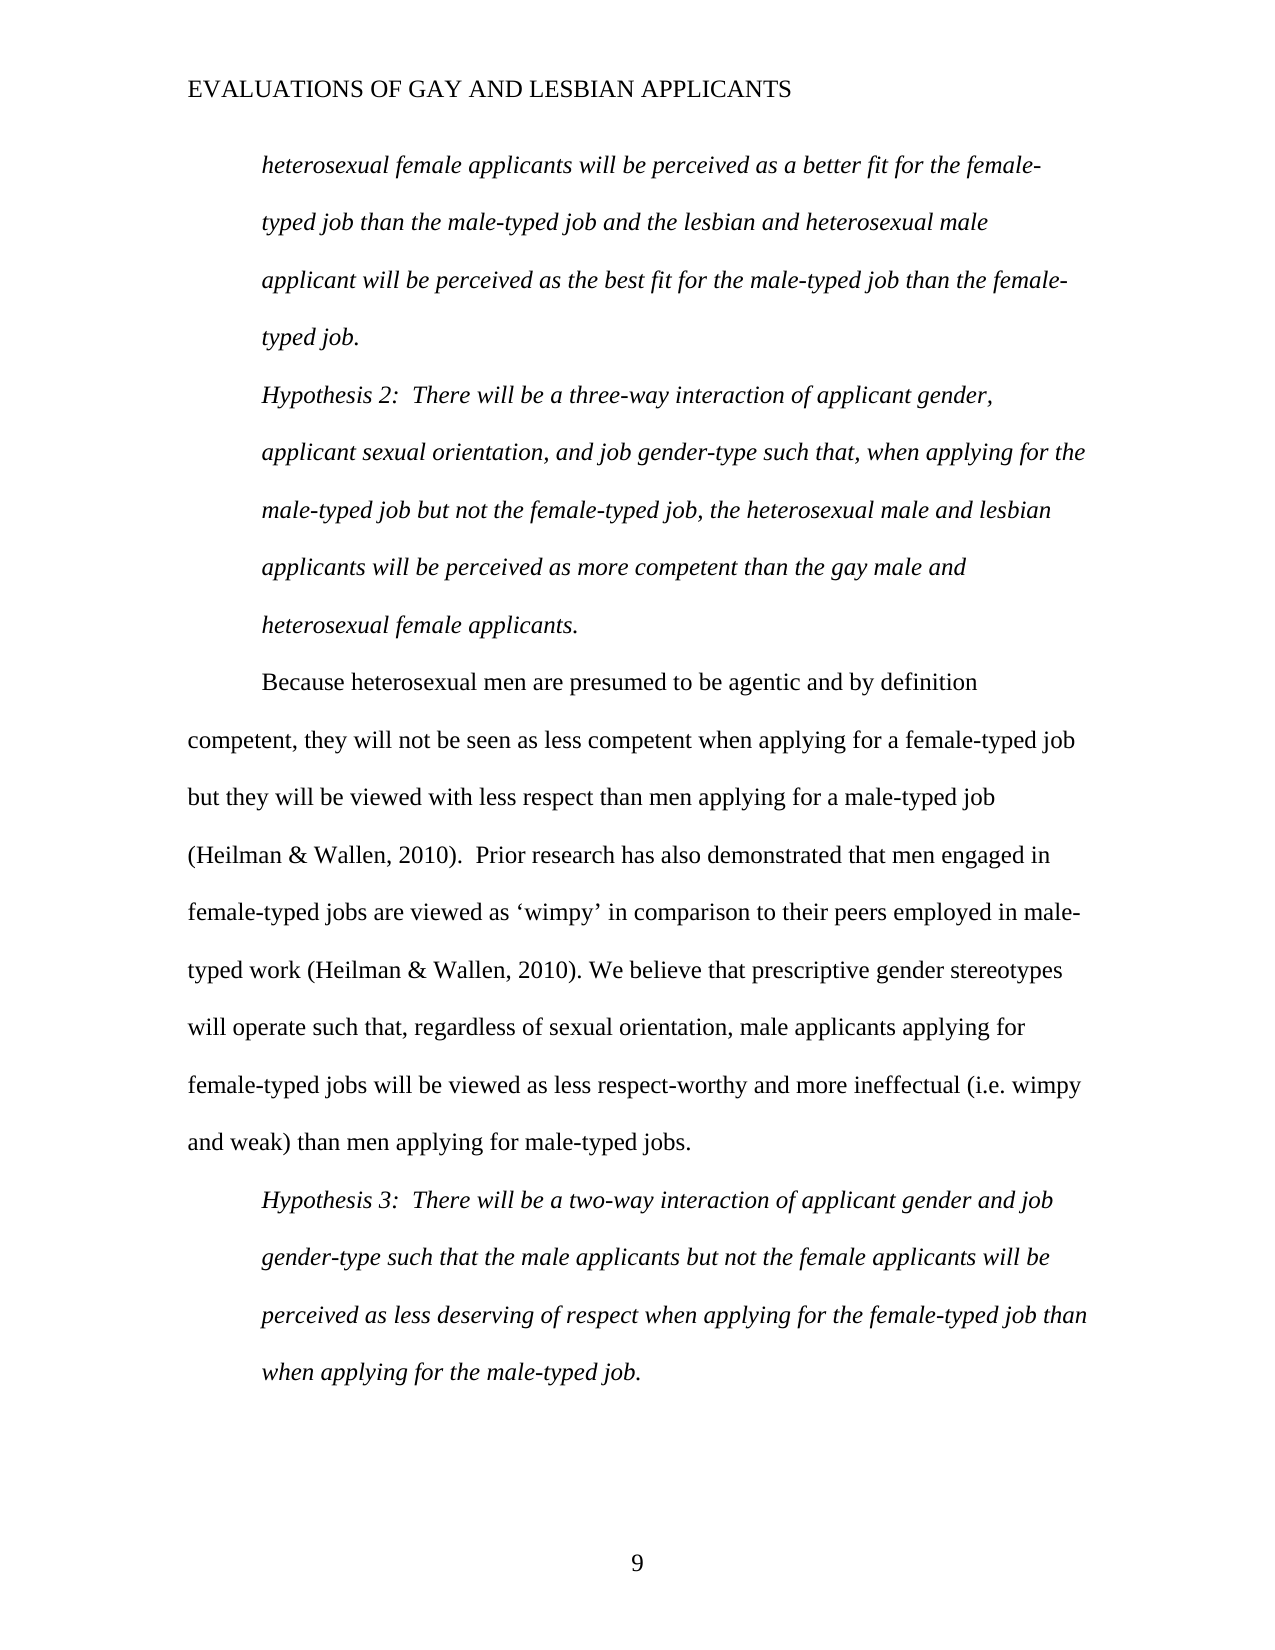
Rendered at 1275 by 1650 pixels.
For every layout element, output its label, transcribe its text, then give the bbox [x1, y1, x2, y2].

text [261, 150, 1087, 351]
text Hypothesis 3: There will be a two-way interaction of applicant gender and job gender-type such that the male applicants but not the female applicants will be perceived as less deserving of respect when applying for the female-typed job than when applying for the male-typed job. [261, 1185, 1087, 1386]
text Hypothesis 2: There will be a three-way interaction of applicant gender, applicant sexual orientation, and job gender-type such that, when applying for the male-typed job but not the female-typed job, the heterosexual male and lesbian applicants will be perceived as more competent than the gay male and heterosexual female applicants. [261, 380, 1087, 639]
text Because heterosexual men are presumed to be agentic and by definition competent, they will not be seen as less competent when applying for a female-typed job but they will be viewed with less respect than men applying for a male-typed job (Heilman & Wallen, 2010). Prior research has also demonstrated that men engaged in female-typed jobs are viewed as ‘wimpy’ in comparison to their peers employed in male-typed work (Heilman & Wallen, 2010). We believe that prescriptive gender stereotypes will operate such that, regardless of sexual orientation, male applicants applying for female-typed jobs will be viewed as less respect-worthy and more ineffectual (i.e. wimpy and weak) than men applying for male-typed jobs. [187, 667, 1087, 1156]
